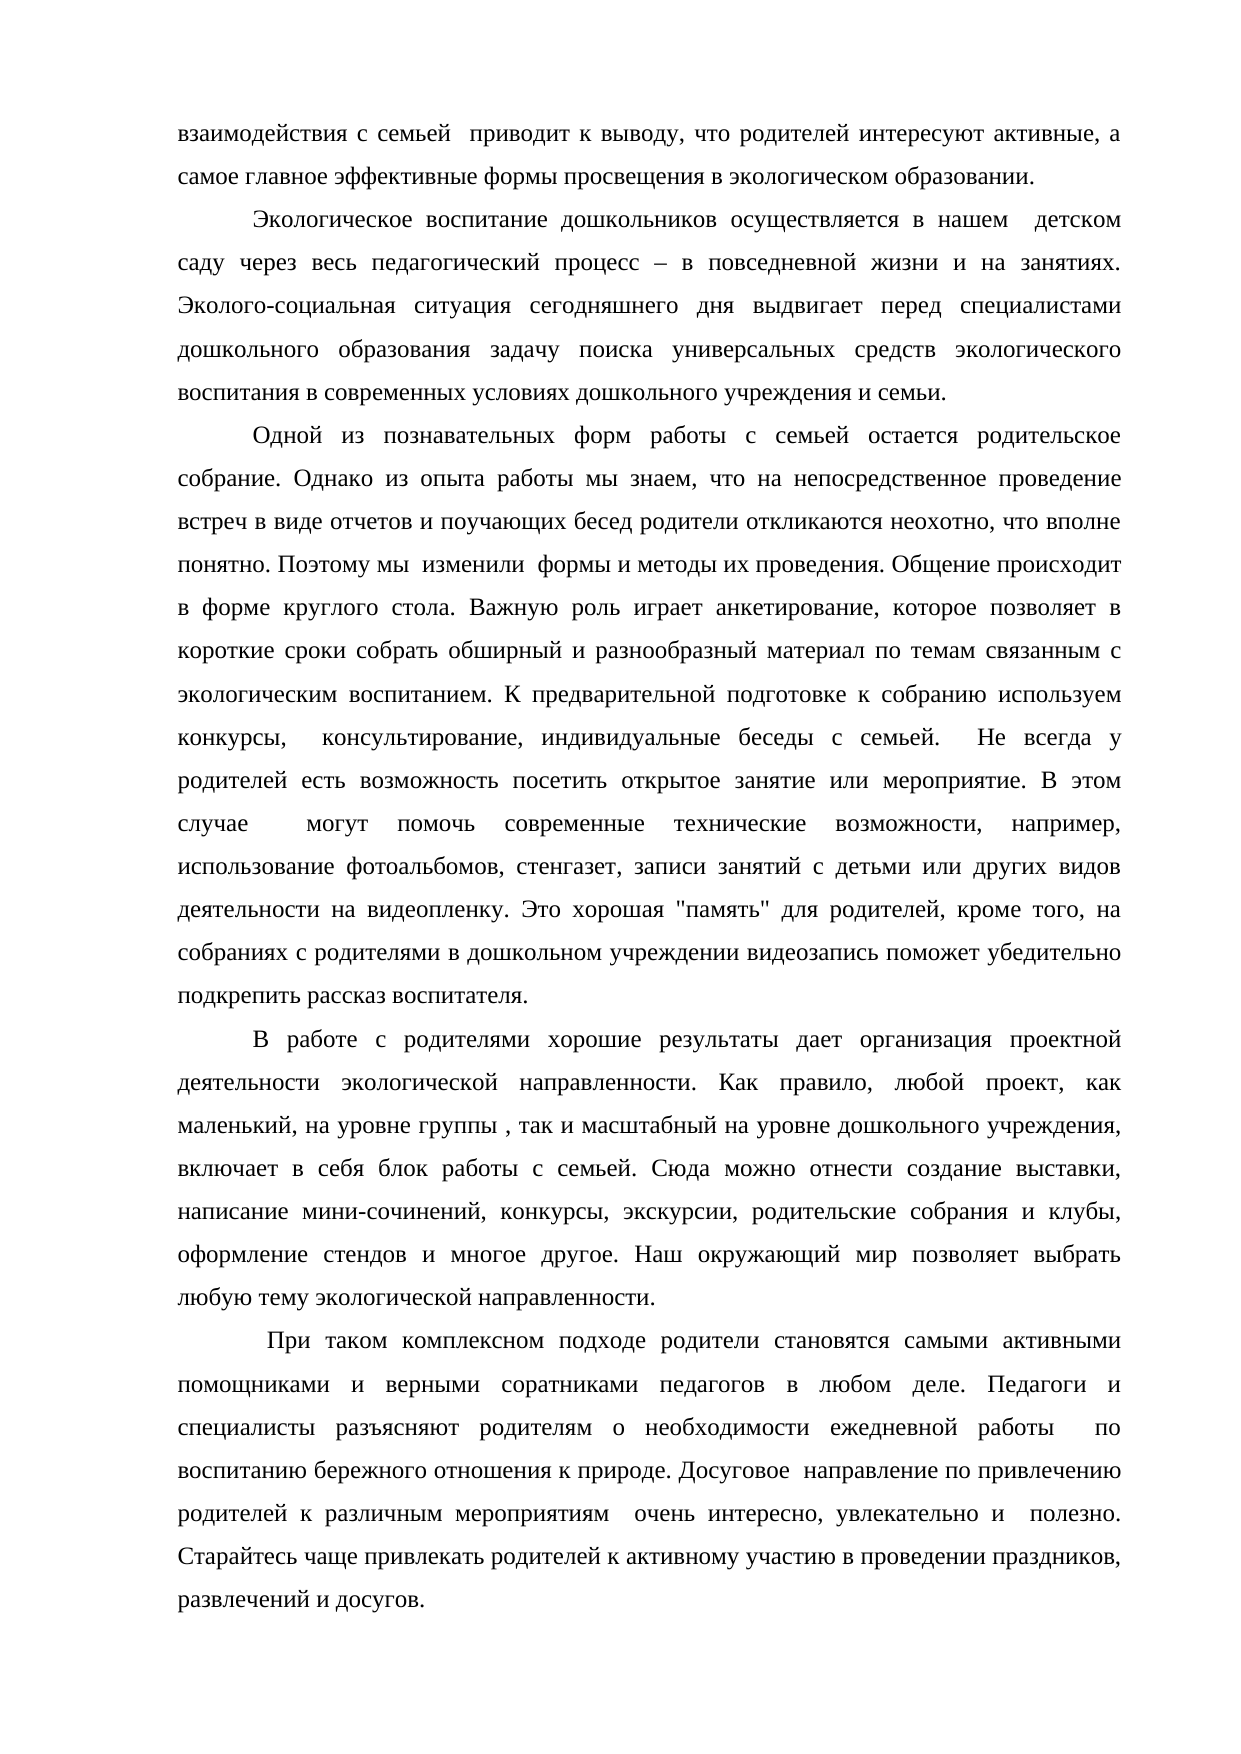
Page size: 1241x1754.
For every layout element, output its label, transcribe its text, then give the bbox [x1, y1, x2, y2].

text Одной из познавательных форм работы с семьей остается родительское собрание. Однако из опыта работы мы знаем, что на непосредственное проведение встреч в виде отчетов и поучающих бесед родители откликаются неохотно, что вполне понятно. Поэтому мы изменили формы и методы их проведения. Общение происходит в форме круглого стола. Важную роль играет анкетирование, которое позволяет в короткие сроки собрать обширный и разнообразный материал по темам связанным с экологическим воспитанием. К предварительной подготовке к собранию используем конкурсы, консультирование, индивидуальные беседы с семьей. Не всегда у родителей есть возможность посетить открытое занятие или мероприятие. В этом случае могут помочь современные технические возможности, например, использование фотоальбомов, стенгазет, записи занятий с детьми или других видов деятельности на видеопленку. Это хорошая "память" для родителей, кроме того, на собраниях с родителями в дошкольном учреждении видеозапись поможет убедительно подкрепить рассказ воспитателя. [177, 420, 1122, 1009]
text При таком комплексном подходе родители становятся самыми активными помощниками и верными соратниками педагогов в любом деле. Педагоги и специалисты разъясняют родителям о необходимости ежедневной работы по воспитанию бережного отношения к природе. Досуговое направление по привлечению родителей к различным мероприятиям очень интересно, увлекательно и полезно. Старайтесь чаще привлекать родителей к активному участию в проведении праздников, развлечений и досугов. [177, 1326, 1122, 1613]
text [177, 118, 1122, 190]
text В работе с родителями хорошие результаты дает организация проектной деятельности экологической направленности. Как правило, любой проект, как маленький, на уровне группы , так и масштабный на уровне дошкольного учреждения, включает в себя блок работы с семьей. Сюда можно отнести создание выставки, написание мини-сочинений, конкурсы, экскурсии, родительские собрания и клубы, оформление стендов и многое другое. Наш окружающий мир позволяет выбрать любую тему экологической направленности. [177, 1024, 1122, 1311]
text Экологическое воспитание дошкольников осуществляется в нашем детском саду через весь педагогический процесс – в повседневной жизни и на занятиях. Эколого-социальная ситуация сегодняшнего дня выдвигает перед специалистами дошкольного образования задачу поиска универсальных средств экологического воспитания в современных условиях дошкольного учреждения и семьи. [177, 204, 1122, 406]
